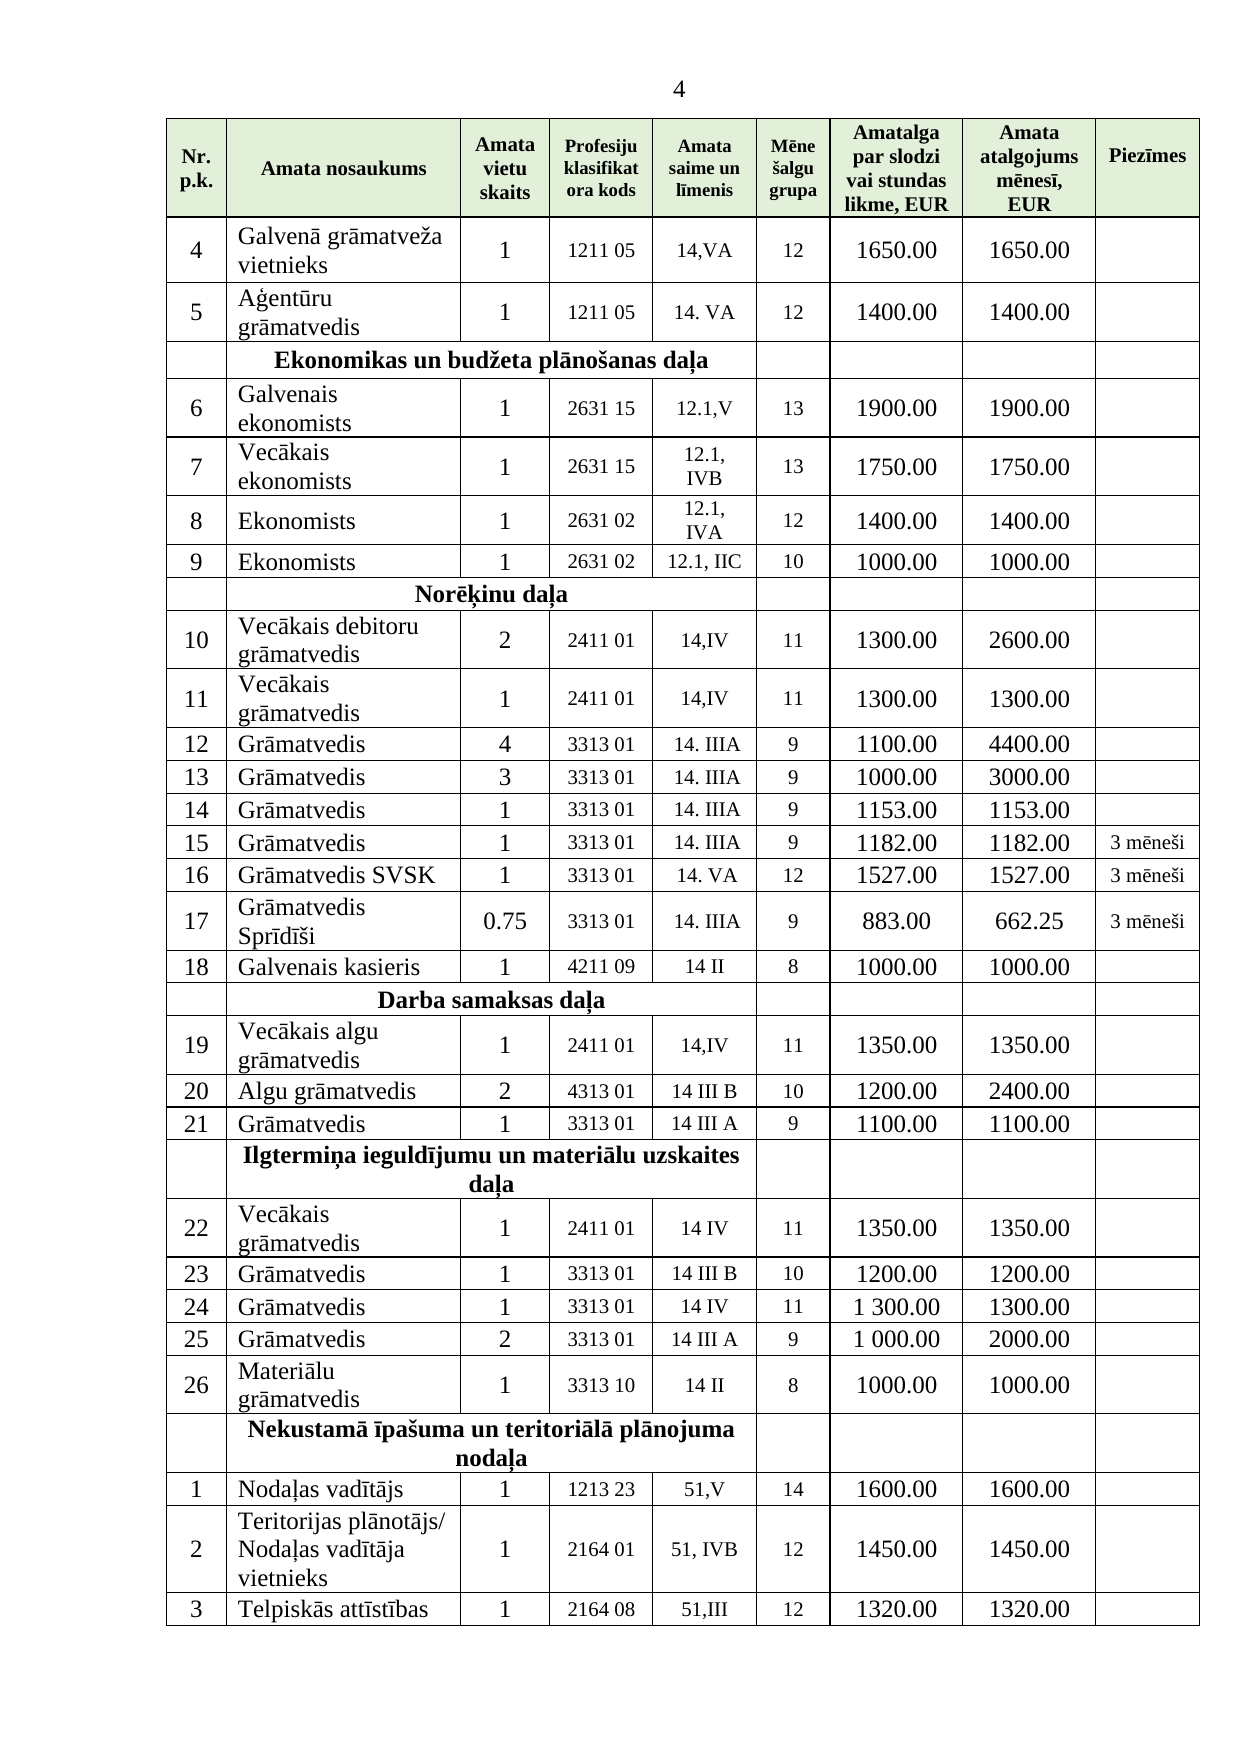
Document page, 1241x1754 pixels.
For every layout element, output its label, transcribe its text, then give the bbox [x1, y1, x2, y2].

table_cell 1200.00 [831, 1258, 962, 1289]
table_cell 12 [757, 859, 829, 891]
table_cell 1300.00 [963, 669, 1095, 727]
table_cell 1000.00 [963, 1356, 1095, 1413]
table_cell [1096, 951, 1199, 982]
table_cell 3313 01 [550, 1290, 652, 1322]
table_cell 12.1, IIC [653, 545, 756, 577]
table_cell Ekonomists [227, 545, 460, 577]
table_cell [963, 983, 1095, 1015]
table_cell 3313 10 [550, 1356, 652, 1413]
table_cell 11 [167, 669, 226, 727]
table_cell 2631 15 [550, 379, 652, 436]
table_cell 3313 01 [550, 1323, 652, 1355]
table_cell 2 [461, 1075, 549, 1106]
table_cell Norēķinu daļa [227, 578, 756, 610]
table_cell [1096, 1258, 1199, 1289]
table_cell 9 [757, 761, 829, 792]
table_cell [757, 578, 829, 610]
table_cell 1300.00 [963, 1290, 1095, 1322]
table_cell 18 [167, 951, 226, 982]
table_cell 14,IV [653, 669, 756, 727]
table_cell 14,IV [653, 611, 756, 668]
table_cell 1900.00 [831, 379, 962, 436]
table_cell [1096, 1108, 1199, 1139]
table_cell 11 [757, 669, 829, 727]
table_cell Grāmatvedis [227, 826, 460, 858]
table_cell 24 [167, 1290, 226, 1322]
table_cell [1096, 283, 1199, 341]
table_cell 12.1, IVA [653, 496, 756, 544]
table_cell 1211 05 [550, 283, 652, 341]
table_cell 3313 01 [550, 1108, 652, 1139]
table_cell 1600.00 [831, 1473, 962, 1505]
table_header Piezīmes [1096, 119, 1199, 216]
table_cell 6 [167, 379, 226, 436]
table_cell 1 [461, 545, 549, 577]
table_cell [1096, 1506, 1199, 1592]
table_cell 3313 01 [550, 794, 652, 825]
table_cell 2631 15 [550, 438, 652, 495]
table_cell 1400.00 [831, 496, 962, 544]
table_cell 1213 23 [550, 1473, 652, 1505]
table_cell 1 [461, 794, 549, 825]
table_cell 14 III B [653, 1075, 756, 1106]
table_cell 9 [757, 892, 829, 949]
table_cell 8 [757, 1356, 829, 1413]
table_cell 13 [757, 379, 829, 436]
table_cell 1300.00 [831, 669, 962, 727]
table_cell Telpiskās attīstības plānotājs [227, 1593, 460, 1625]
table_cell 22 [167, 1199, 226, 1256]
table_cell 3 [167, 1593, 226, 1625]
table_cell 8 [167, 496, 226, 544]
table_cell 4400.00 [963, 728, 1095, 760]
table_cell 9 [757, 826, 829, 858]
table_cell Grāmatvedis [227, 761, 460, 792]
table_header Amata vietu skaits [461, 119, 549, 216]
table_cell [757, 1140, 829, 1198]
table_cell 1 [461, 1593, 549, 1625]
table_cell 9 [757, 1323, 829, 1355]
table_cell 14. IIIA [653, 826, 756, 858]
table_cell 14 [167, 794, 226, 825]
table_cell 25 [167, 1323, 226, 1355]
table_cell 11 [757, 611, 829, 668]
table_cell 51,III [653, 1593, 756, 1625]
table_cell 3 mēneši [1096, 859, 1199, 891]
table_cell Darba samaksas daļa [227, 983, 756, 1015]
table_cell [1096, 218, 1199, 282]
table_cell 12 [757, 496, 829, 544]
table_cell 2631 02 [550, 545, 652, 577]
table_cell 1400.00 [963, 283, 1095, 341]
table_cell [1096, 438, 1199, 495]
table_cell 1527.00 [963, 859, 1095, 891]
table_cell 1000.00 [831, 1356, 962, 1413]
table_cell [167, 1140, 226, 1198]
table_cell Vecākais algu grāmatvedis [227, 1016, 460, 1074]
table_cell [1096, 1290, 1199, 1322]
table_cell 1000.00 [963, 545, 1095, 577]
table_cell 51,V [653, 1473, 756, 1505]
table_cell [1096, 1356, 1199, 1413]
table_cell 14 IV [653, 1199, 756, 1256]
table_cell [831, 578, 962, 610]
table_cell 4211 09 [550, 951, 652, 982]
table_cell Grāmatvedis SVSK [227, 859, 460, 891]
table_cell 1 [461, 438, 549, 495]
table_cell 1 [461, 1016, 549, 1074]
table_cell 2400.00 [963, 1075, 1095, 1106]
table_cell Grāmatvedis [227, 794, 460, 825]
table_cell Grāmatvedis [227, 1323, 460, 1355]
table_cell Vecākais grāmatvedis [227, 1199, 460, 1256]
table_cell 1320.00 [963, 1593, 1095, 1625]
table_cell 2411 01 [550, 1199, 652, 1256]
table_cell 1400.00 [831, 283, 962, 341]
table_header Nr. p.k. [167, 119, 226, 216]
table_cell 1 [461, 1108, 549, 1139]
table_cell 1750.00 [831, 438, 962, 495]
table_cell Galvenais kasieris [227, 951, 460, 982]
table_cell [963, 1414, 1095, 1472]
table_cell 10 [757, 1258, 829, 1289]
table_cell 1350.00 [963, 1016, 1095, 1074]
table_cell 9 [757, 1108, 829, 1139]
table_cell 1 [461, 496, 549, 544]
table_cell [831, 342, 962, 378]
table_cell 3 mēneši [1096, 892, 1199, 949]
table_cell 7 [167, 438, 226, 495]
table_cell 15 [167, 826, 226, 858]
table_cell 2600.00 [963, 611, 1095, 668]
table_cell 1650.00 [831, 218, 962, 282]
table_cell 3313 01 [550, 728, 652, 760]
table_cell 1 [461, 218, 549, 282]
table_cell [1096, 794, 1199, 825]
table_cell [831, 983, 962, 1015]
table_cell 13 [757, 438, 829, 495]
table_cell [963, 342, 1095, 378]
table_header Amatalga par slodzi vai stundas likme, EUR [831, 119, 962, 216]
table_header Amata atalgojums mēnesī, EUR [963, 119, 1095, 216]
table_cell [1096, 983, 1199, 1015]
table_cell 1900.00 [963, 379, 1095, 436]
table_cell 1100.00 [831, 728, 962, 760]
table_cell 2164 01 [550, 1506, 652, 1592]
table_cell 1600.00 [963, 1473, 1095, 1505]
table_cell 1 [461, 379, 549, 436]
table_cell 1100.00 [831, 1108, 962, 1139]
table_cell 883.00 [831, 892, 962, 949]
table_cell 14,IV [653, 1016, 756, 1074]
table_cell 11 [757, 1016, 829, 1074]
table_cell 3313 01 [550, 761, 652, 792]
table_cell 1 000.00 [831, 1323, 962, 1355]
table_cell [1096, 342, 1199, 378]
table_cell 1350.00 [831, 1016, 962, 1074]
table_cell 1750.00 [963, 438, 1095, 495]
table_cell [1096, 1323, 1199, 1355]
table_cell 14 IV [653, 1290, 756, 1322]
table_cell [831, 1414, 962, 1472]
table_cell [1096, 1075, 1199, 1106]
table_cell [831, 1140, 962, 1198]
table_cell [1096, 728, 1199, 760]
table_cell 14 III B [653, 1258, 756, 1289]
table_cell [1096, 761, 1199, 792]
table_cell [1096, 496, 1199, 544]
table_cell 3313 01 [550, 1258, 652, 1289]
table_cell 12 [757, 1506, 829, 1592]
table_cell 1100.00 [963, 1108, 1095, 1139]
table_cell Vecākais debitoru grāmatvedis [227, 611, 460, 668]
table_cell 12.1, IVB [653, 438, 756, 495]
table_cell 10 [757, 545, 829, 577]
table_cell Nekustamā īpašuma un teritoriālā plānojuma nodaļa [227, 1414, 756, 1472]
table_cell 14 [757, 1473, 829, 1505]
table_cell 3 [461, 761, 549, 792]
table_cell 1350.00 [963, 1199, 1095, 1256]
table_cell [1096, 1414, 1199, 1472]
table_cell [1096, 379, 1199, 436]
table_cell 10 [167, 611, 226, 668]
table_cell Grāmatvedis [227, 728, 460, 760]
table_cell 1182.00 [963, 826, 1095, 858]
table_cell 1 300.00 [831, 1290, 962, 1322]
table_cell Grāmatvedis [227, 1258, 460, 1289]
table_cell 12.1,V [653, 379, 756, 436]
table_cell Galvenā grāmatveža vietnieks [227, 218, 460, 282]
table_cell 2 [461, 1323, 549, 1355]
table_cell 2411 01 [550, 669, 652, 727]
table_cell 9 [757, 728, 829, 760]
table_cell Teritorijas plānotājs/ Nodaļas vadītāja vietnieks [227, 1506, 460, 1592]
table_header Amata nosaukums [227, 119, 460, 216]
table_cell [1096, 1473, 1199, 1505]
table_cell 12 [757, 283, 829, 341]
table_cell 2164 08 [550, 1593, 652, 1625]
table_cell 12 [757, 218, 829, 282]
table_cell Galvenais ekonomists [227, 379, 460, 436]
table_cell 1527.00 [831, 859, 962, 891]
table_cell 1 [461, 1258, 549, 1289]
table_cell 51, IVB [653, 1506, 756, 1592]
table_cell 1000.00 [831, 761, 962, 792]
table_cell 8 [757, 951, 829, 982]
table_cell 12 [167, 728, 226, 760]
table_cell 3313 01 [550, 859, 652, 891]
table_cell 3313 01 [550, 826, 652, 858]
table_cell 1153.00 [963, 794, 1095, 825]
table_cell [1096, 1199, 1199, 1256]
table_cell [1096, 1593, 1199, 1625]
table_cell 1 [167, 1473, 226, 1505]
table_cell 1200.00 [963, 1258, 1095, 1289]
table_cell 1 [461, 1199, 549, 1256]
table_cell 20 [167, 1075, 226, 1106]
table_cell [1096, 545, 1199, 577]
table_cell [963, 1140, 1095, 1198]
table_cell 1400.00 [963, 496, 1095, 544]
table_cell [1096, 1140, 1199, 1198]
table_cell 9 [757, 794, 829, 825]
table_cell 14 II [653, 1356, 756, 1413]
table_cell Ilgtermiņa ieguldījumu un materiālu uzskaites daļa [227, 1140, 756, 1198]
table_cell 14. VA [653, 283, 756, 341]
table_cell Nodaļas vadītājs [227, 1473, 460, 1505]
table_cell 14 III A [653, 1323, 756, 1355]
table_cell 26 [167, 1356, 226, 1413]
table_cell 1 [461, 283, 549, 341]
table_cell 1450.00 [963, 1506, 1095, 1592]
table_cell 2411 01 [550, 611, 652, 668]
table_cell Materiālu grāmatvedis [227, 1356, 460, 1413]
table_cell 1000.00 [963, 951, 1095, 982]
table_cell 21 [167, 1108, 226, 1139]
table_cell 1300.00 [831, 611, 962, 668]
table_cell [757, 342, 829, 378]
table_cell 1 [461, 669, 549, 727]
table_cell 2411 01 [550, 1016, 652, 1074]
table_cell Ekonomists [227, 496, 460, 544]
table_cell 2631 02 [550, 496, 652, 544]
table_cell 14. IIIA [653, 761, 756, 792]
table_cell 1153.00 [831, 794, 962, 825]
table_cell 1 [461, 826, 549, 858]
table_cell 4313 01 [550, 1075, 652, 1106]
table_cell 1 [461, 1506, 549, 1592]
table_cell Grāmatvedis Sprīdīši [227, 892, 460, 949]
table_cell 11 [757, 1290, 829, 1322]
table_cell 3313 01 [550, 892, 652, 949]
table_cell [757, 1414, 829, 1472]
table_cell [1096, 669, 1199, 727]
table_cell 1350.00 [831, 1199, 962, 1256]
table_cell 1 [461, 1290, 549, 1322]
table_cell 16 [167, 859, 226, 891]
table_cell 1000.00 [831, 545, 962, 577]
table_cell 23 [167, 1258, 226, 1289]
table_cell 1 [461, 859, 549, 891]
table_cell 1320.00 [831, 1593, 962, 1625]
table_cell 662.25 [963, 892, 1095, 949]
table_cell 1211 05 [550, 218, 652, 282]
table_cell [167, 1414, 226, 1472]
table_cell [1096, 1016, 1199, 1074]
table_cell 5 [167, 283, 226, 341]
table_cell 1 [461, 1356, 549, 1413]
table_cell Vecākais ekonomists [227, 438, 460, 495]
table_cell [963, 578, 1095, 610]
table_cell 14 II [653, 951, 756, 982]
table_cell [167, 578, 226, 610]
table_cell 3000.00 [963, 761, 1095, 792]
table_cell 1650.00 [963, 218, 1095, 282]
table_cell 1200.00 [831, 1075, 962, 1106]
table_cell 2000.00 [963, 1323, 1095, 1355]
table_cell 2 [167, 1506, 226, 1592]
table_header Mēnešalgu grupa [757, 119, 829, 216]
table_cell 14. IIIA [653, 728, 756, 760]
table_cell 14. IIIA [653, 892, 756, 949]
table_cell Vecākais grāmatvedis [227, 669, 460, 727]
table_cell Ekonomikas un budžeta plānošanas daļa [227, 342, 756, 378]
table_cell [167, 983, 226, 1015]
table_cell Aģentūru grāmatvedis [227, 283, 460, 341]
table_cell [1096, 611, 1199, 668]
table_cell Algu grāmatvedis [227, 1075, 460, 1106]
table_cell 10 [757, 1075, 829, 1106]
table_cell 1 [461, 951, 549, 982]
table_cell Grāmatvedis [227, 1290, 460, 1322]
table_cell 14,VA [653, 218, 756, 282]
table_cell [1096, 578, 1199, 610]
table_cell [167, 342, 226, 378]
table_cell 11 [757, 1199, 829, 1256]
table_cell 14 III A [653, 1108, 756, 1139]
table_header Profesiju klasifikatora kods [550, 119, 652, 216]
table_cell 3 mēneši [1096, 826, 1199, 858]
table_cell [757, 983, 829, 1015]
table_cell 1450.00 [831, 1506, 962, 1592]
table_cell 2 [461, 611, 549, 668]
table_cell 12 [757, 1593, 829, 1625]
table_cell 9 [167, 545, 226, 577]
table_cell 13 [167, 761, 226, 792]
table_cell 14. VA [653, 859, 756, 891]
table_cell 4 [461, 728, 549, 760]
table_cell Grāmatvedis [227, 1108, 460, 1139]
table_cell 0.75 [461, 892, 549, 949]
table_cell 1 [461, 1473, 549, 1505]
table_cell 14. IIIA [653, 794, 756, 825]
table_cell 17 [167, 892, 226, 949]
table_header Amata saime un līmenis [653, 119, 756, 216]
table_cell 4 [167, 218, 226, 282]
table_cell 1182.00 [831, 826, 962, 858]
table_cell 1000.00 [831, 951, 962, 982]
table_cell 19 [167, 1016, 226, 1074]
